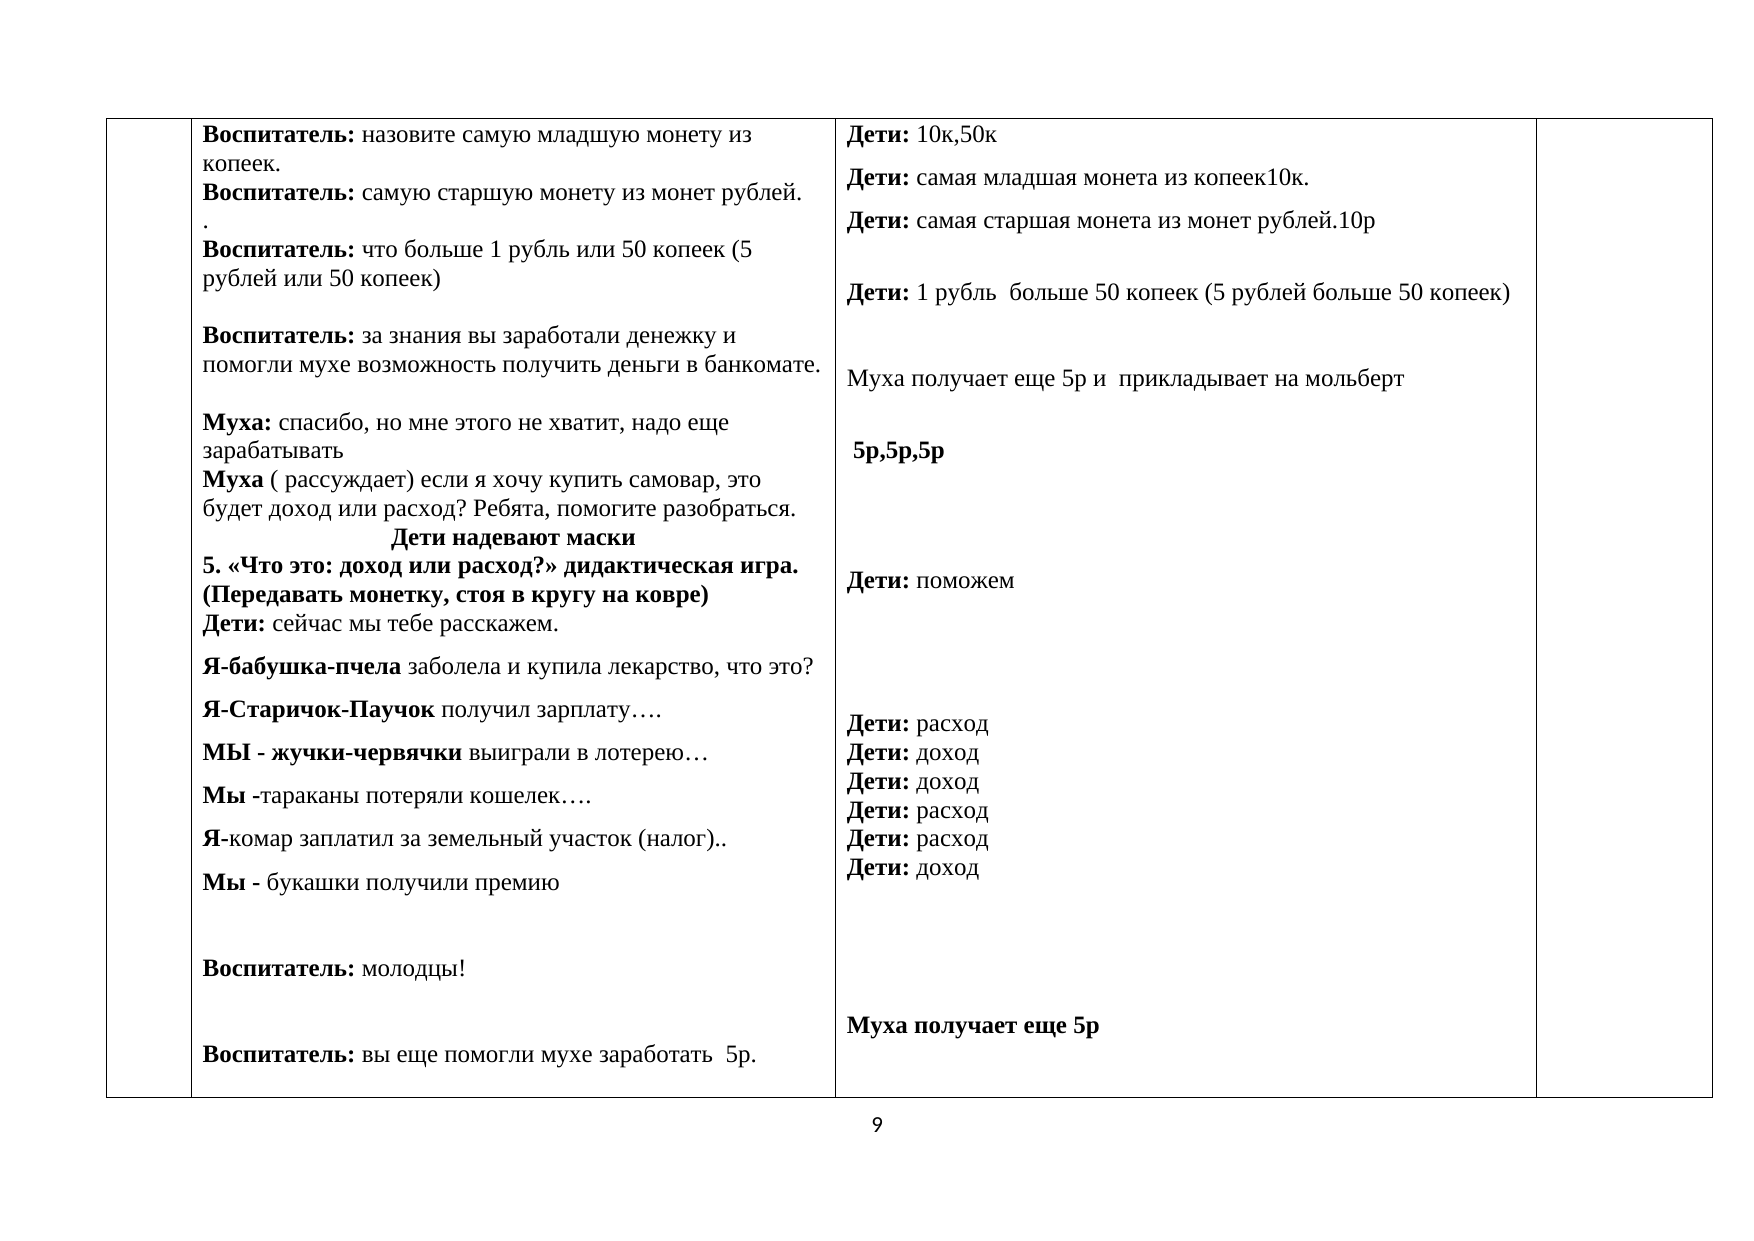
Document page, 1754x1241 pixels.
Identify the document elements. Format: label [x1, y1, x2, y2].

table_cell [836, 119, 1536, 1097]
table_cell [192, 119, 835, 1097]
table_cell [107, 119, 191, 1097]
table_cell [1537, 119, 1712, 1097]
